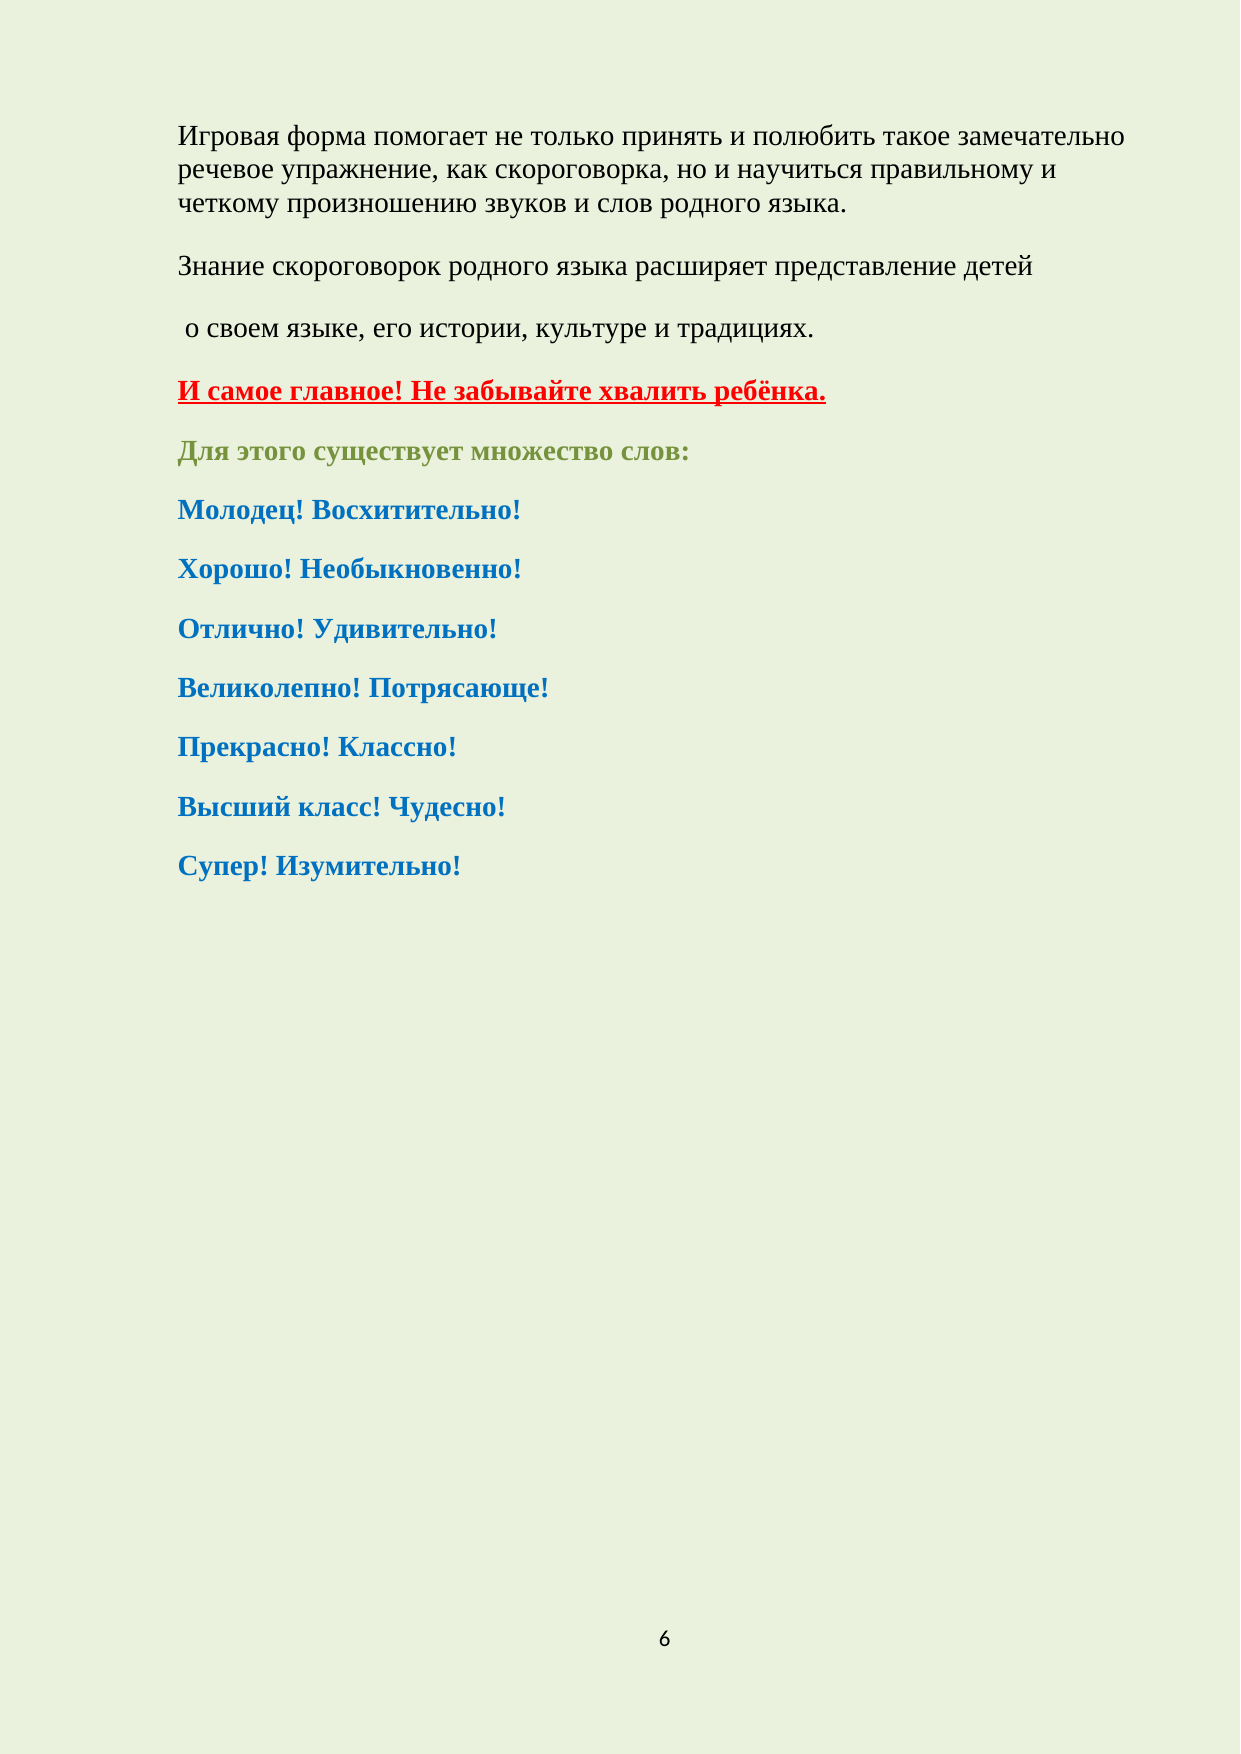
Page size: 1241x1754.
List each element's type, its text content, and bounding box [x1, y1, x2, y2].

text Молодец! Восхитительно! [177, 492, 1152, 526]
text о своем языке, его истории, культуре и традициях. [177, 311, 1152, 344]
text Игровая форма помогает не только принять и полюбить такое замечательно речевое упражнение, как скороговорка, но и научиться правильному и четкому произношению звуков и слов родного языка. [177, 118, 1152, 219]
text Знание скороговорок родного языка расширяет представление детей [177, 248, 1152, 281]
text Для этого существует множество слов: [177, 433, 1152, 466]
text И самое главное! Не забывайте хвалить ребёнка. [177, 373, 1152, 407]
text Прекрасно! Классно! [177, 729, 1152, 763]
text Отлично! Удивительно! [177, 611, 1152, 644]
text Великолепно! Потрясающе! [177, 670, 1152, 704]
text Супер! Изумительно! [177, 848, 1152, 882]
text Хорошо! Необыкновенно! [177, 551, 1152, 585]
text Высший класс! Чудесно! [177, 789, 1152, 822]
